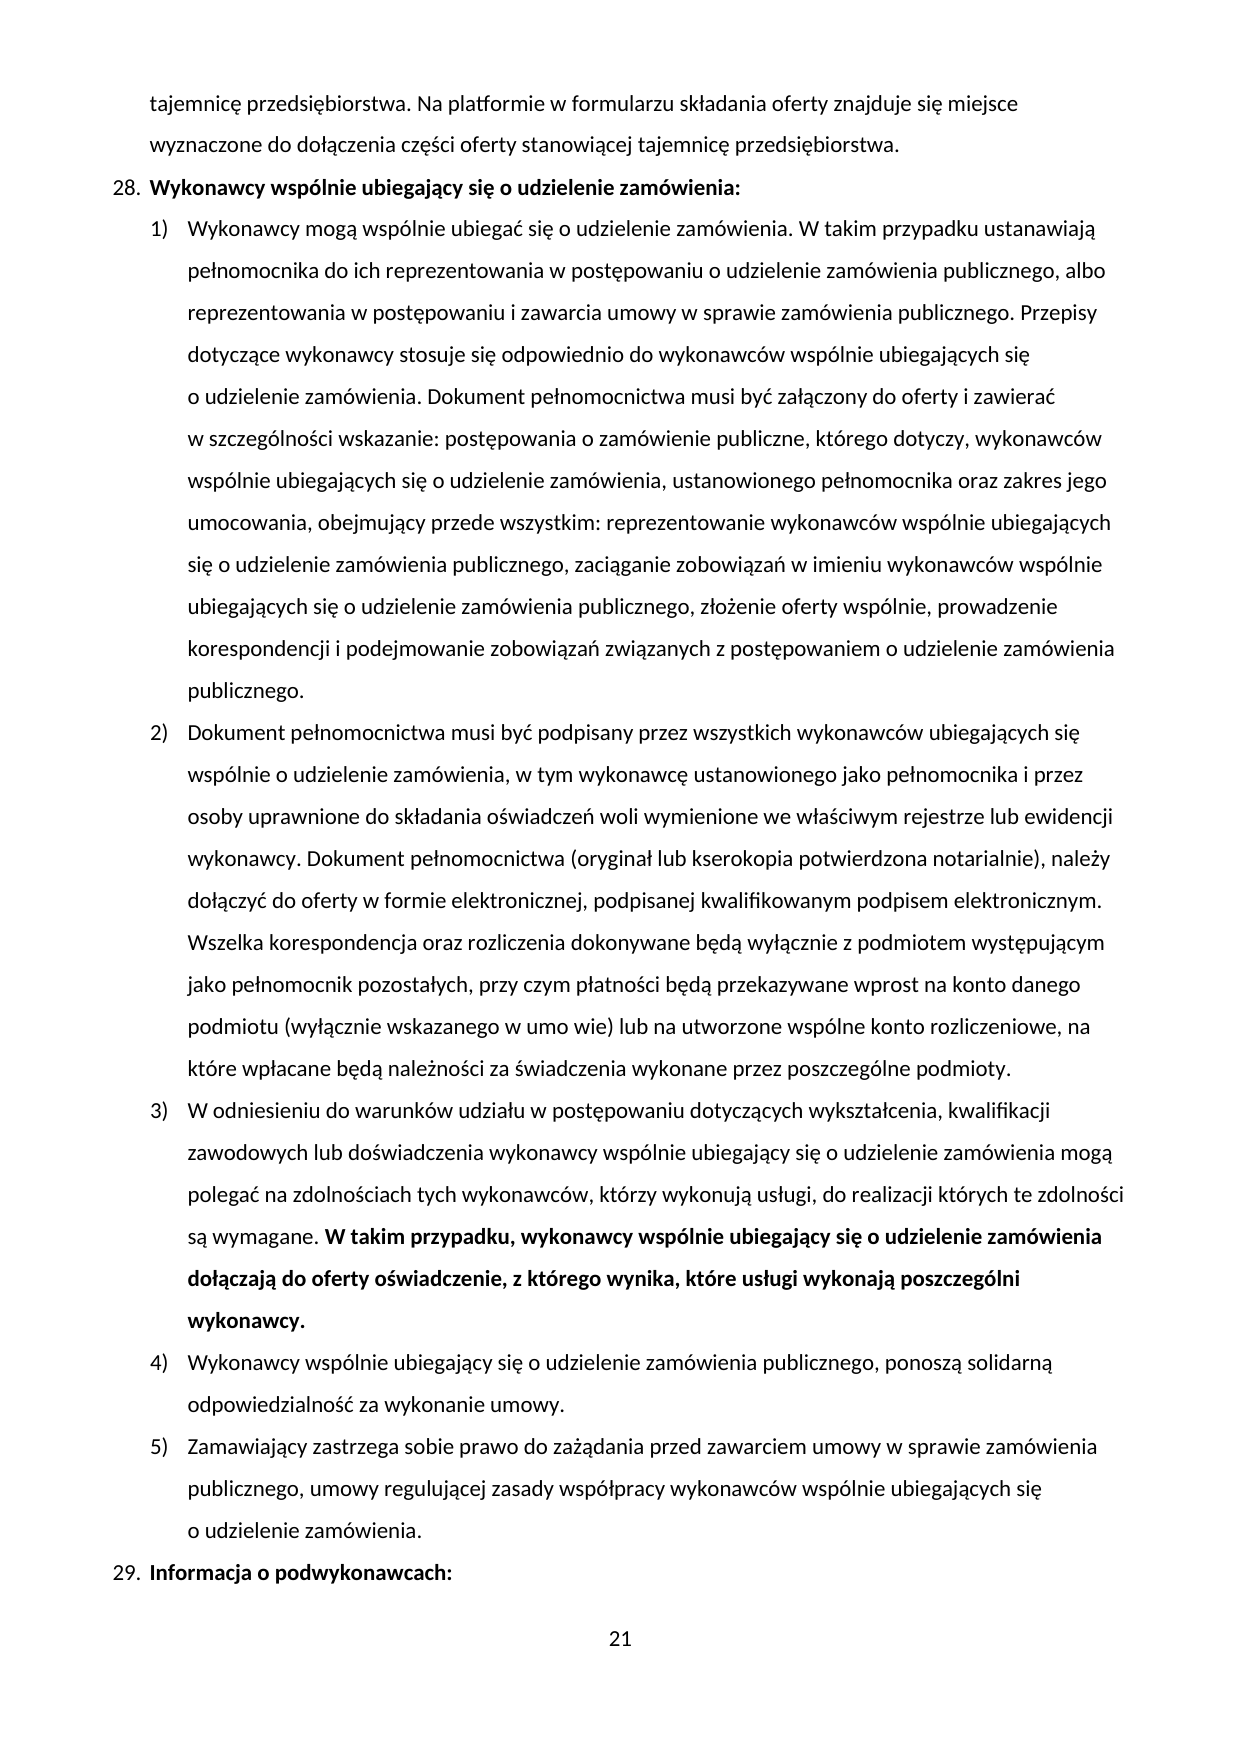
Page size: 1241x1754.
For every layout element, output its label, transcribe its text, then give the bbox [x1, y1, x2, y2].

list Informacja o podwykonawcach: [112, 1558, 1128, 1586]
list Wykonawcy wspólnie ubiegający się o udzielenie zamówienia: [112, 173, 1128, 201]
list Wykonawcy mogą wspólnie ubiegać się o udzielenie zamówienia. W takim przypadku ustanawiają pełnomocnika do ich reprezentowania w postępowaniu o udzielenie zamówienia publicznego, albo reprezentowania w postępowaniu i zawarcia umowy w sprawie zamówienia publicznego. Przepisy dotyczące wykonawcy stosuje się odpowiednio do wykonawców wspólnie ubiegających się o udzielenie zamówienia. Dokument pełnomocnictwa musi być załączony do oferty i zawierać w szczególności wskazanie: postępowania o zamówienie publiczne, którego dotyczy, wykonawców wspólnie ubiegających się o udzielenie zamówienia, ustanowionego pełnomocnika oraz zakres jego umocowania, obejmujący przede wszystkim: reprezentowanie wykonawców wspólnie ubiegających się o udzielenie zamówienia publicznego, zaciąganie zobowiązań w imieniu wykonawców wspólnie ubiegających się o udzielenie zamówienia publicznego, złożenie oferty wspólnie, prowadzenie korespondencji i podejmowanie zobowiązań związanych z postępowaniem o udzielenie zamówienia publicznego. [150, 214, 1128, 704]
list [112, 89, 1128, 159]
list Dokument pełnomocnictwa musi być podpisany przez wszystkich wykonawców ubiegających się wspólnie o udzielenie zamówienia, w tym wykonawcę ustanowionego jako pełnomocnika i przez osoby uprawnione do składania oświadczeń woli wymienione we właściwym rejestrze lub ewidencji wykonawcy. Dokument pełnomocnictwa (oryginał lub kserokopia potwierdzona notarialnie), należy dołączyć do oferty w formie elektronicznej, podpisanej kwalifikowanym podpisem elektronicznym. [150, 718, 1128, 914]
list Wykonawcy wspólnie ubiegający się o udzielenie zamówienia publicznego, ponoszą solidarną odpowiedzialność za wykonanie umowy. [150, 1348, 1128, 1418]
list Zamawiający zastrzega sobie prawo do zażądania przed zawarciem umowy w sprawie zamówienia publicznego, umowy regulującej zasady współpracy wykonawców wspólnie ubiegających się o udzielenie zamówienia. [150, 1432, 1128, 1544]
list Wszelka korespondencja oraz rozliczenia dokonywane będą wyłącznie z podmiotem występującym jako pełnomocnik pozostałych, przy czym płatności będą przekazywane wprost na konto danego podmiotu (wyłącznie wskazanego w umo wie) lub na utworzone wspólne konto rozliczeniowe, na które wpłacane będą należności za świadczenia wykonane przez poszczególne podmioty. [187, 928, 1128, 1082]
list W odniesieniu do warunków udziału w postępowaniu dotyczących wykształcenia, kwalifikacji zawodowych lub doświadczenia wykonawcy wspólnie ubiegający się o udzielenie zamówienia mogą polegać na zdolnościach tych wykonawców, którzy wykonują usługi, do realizacji których te zdolności są wymagane. W takim przypadku, wykonawcy wspólnie ubiegający się o udzielenie zamówienia dołączają do oferty oświadczenie, z którego wynika, które usługi wykonają poszczególni wykonawcy. [150, 1096, 1128, 1334]
